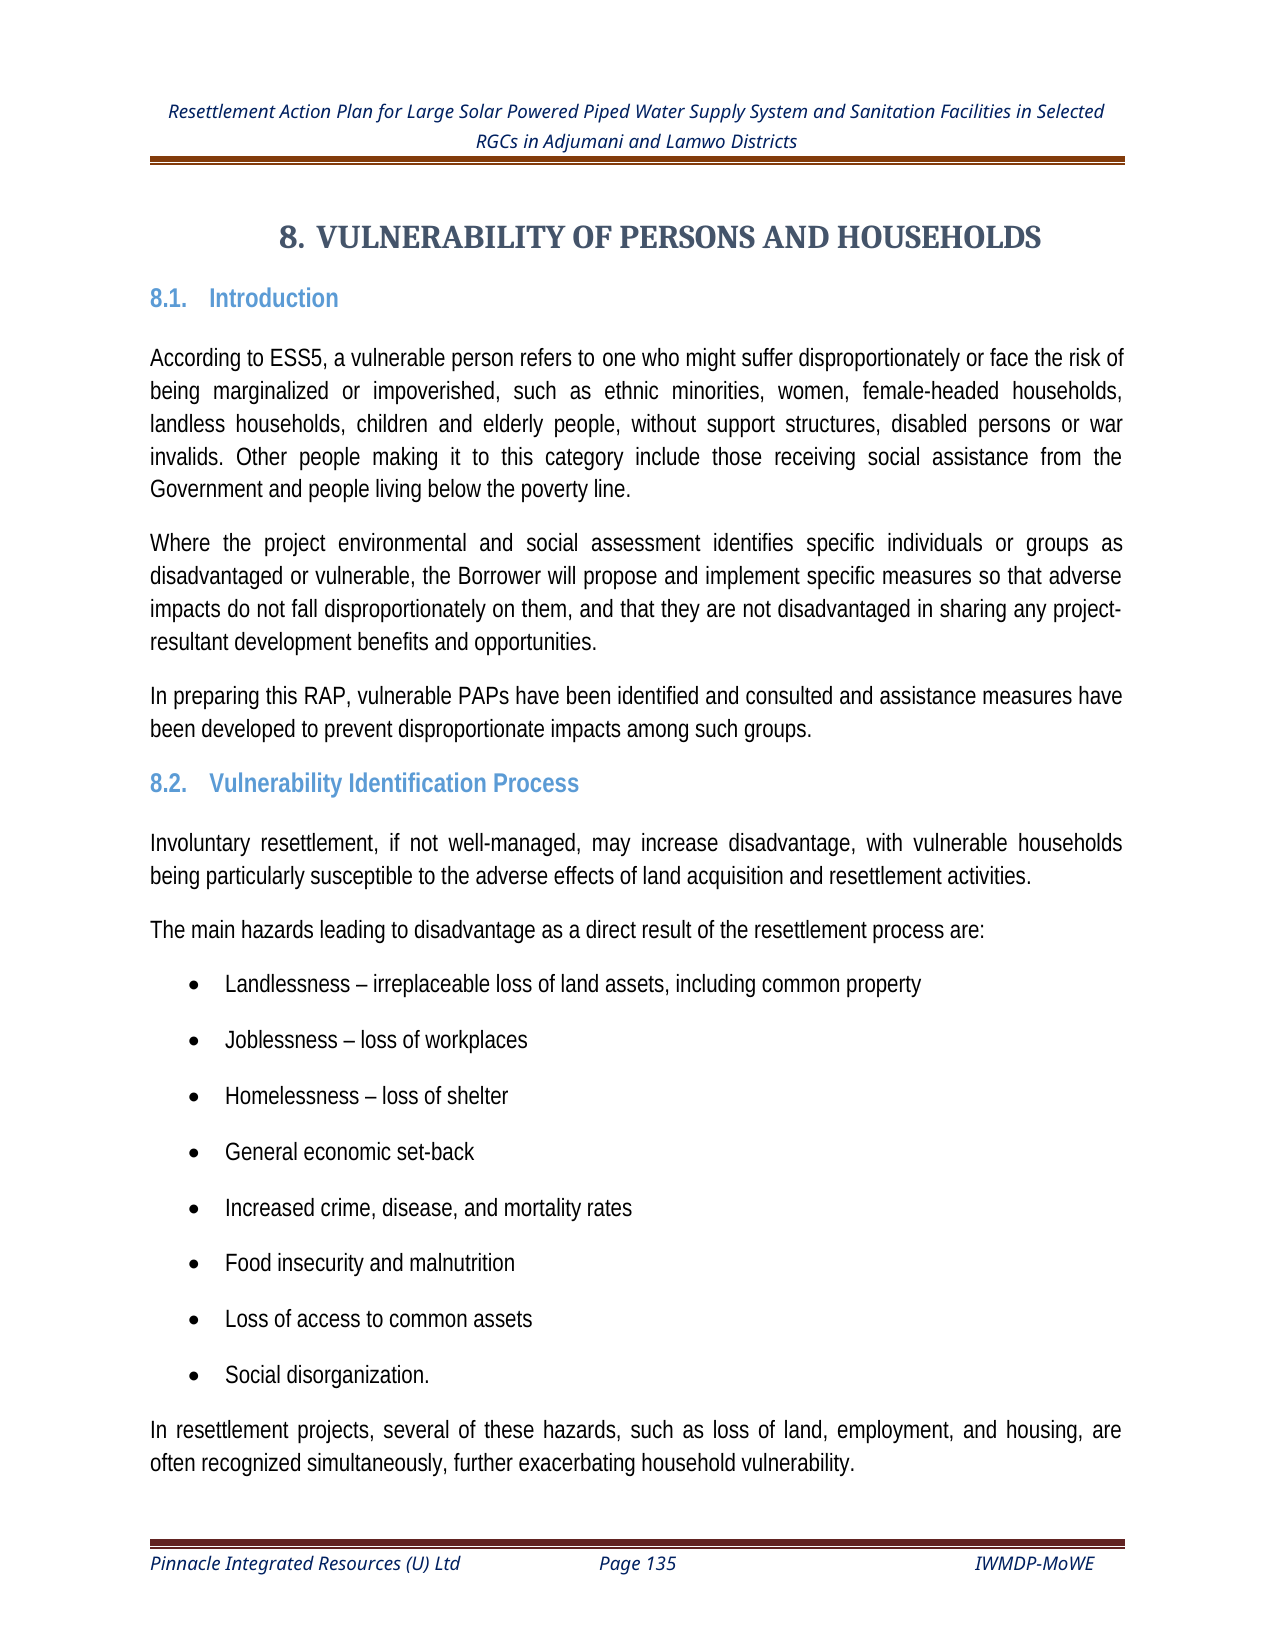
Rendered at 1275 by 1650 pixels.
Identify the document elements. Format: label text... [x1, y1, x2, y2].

list Increased crime, disease, and mortality rates [187, 1192, 1125, 1222]
list Social disorganization. [187, 1359, 1125, 1390]
list Homelessness – loss of shelter [187, 1080, 1125, 1111]
list General economic set-back [187, 1136, 1125, 1166]
list Loss of access to common assets [187, 1303, 1125, 1334]
subtitle Vulnerability Identification Process [150, 767, 1125, 798]
subtitle VULNERABILITY OF PERSONS AND HOUSEHOLDS [195, 219, 1125, 257]
text Involuntary resettlement, if not well-managed, may increase disadvantage, with vulnerable households being particularly susceptible to the adverse effects of land acquisition and resettlement activities. [150, 828, 1125, 889]
text In preparing this RAP, vulnerable PAPs have been identified and consulted and assistance measures have been developed to prevent disproportionate impacts among such groups. [150, 681, 1125, 742]
list Joblessness – loss of workplaces [187, 1024, 1125, 1055]
subtitle Introduction [150, 282, 1125, 313]
text In resettlement projects, several of these hazards, such as loss of land, employment, and housing, are often recognized simultaneously, further exacerbating household vulnerability. [150, 1415, 1125, 1477]
text The main hazards leading to disadvantage as a direct result of the resettlement process are: [150, 915, 1125, 943]
list Landlessness – irreplaceable loss of land assets, including common property [187, 968, 1125, 999]
text Where the project environmental and social assessment identifies specific individuals or groups as disadvantaged or vulnerable, the Borrower will propose and implement specific measures so that adverse impacts do not fall disproportionately on them, and that they are not disadvantaged in sharing any project-resultant development benefits and opportunities. [150, 528, 1125, 656]
list Food insecurity and malnutrition [187, 1248, 1125, 1278]
text According to ESS5, a vulnerable person refers to one who might suffer disproportionately or face the risk of being marginalized or impoverished, such as ethnic minorities, women, female-headed households, landless households, children and elderly people, without support structures, disabled persons or war invalids. Other people making it to this category include those receiving social assistance from the Government and people living below the poverty line. [150, 343, 1125, 503]
